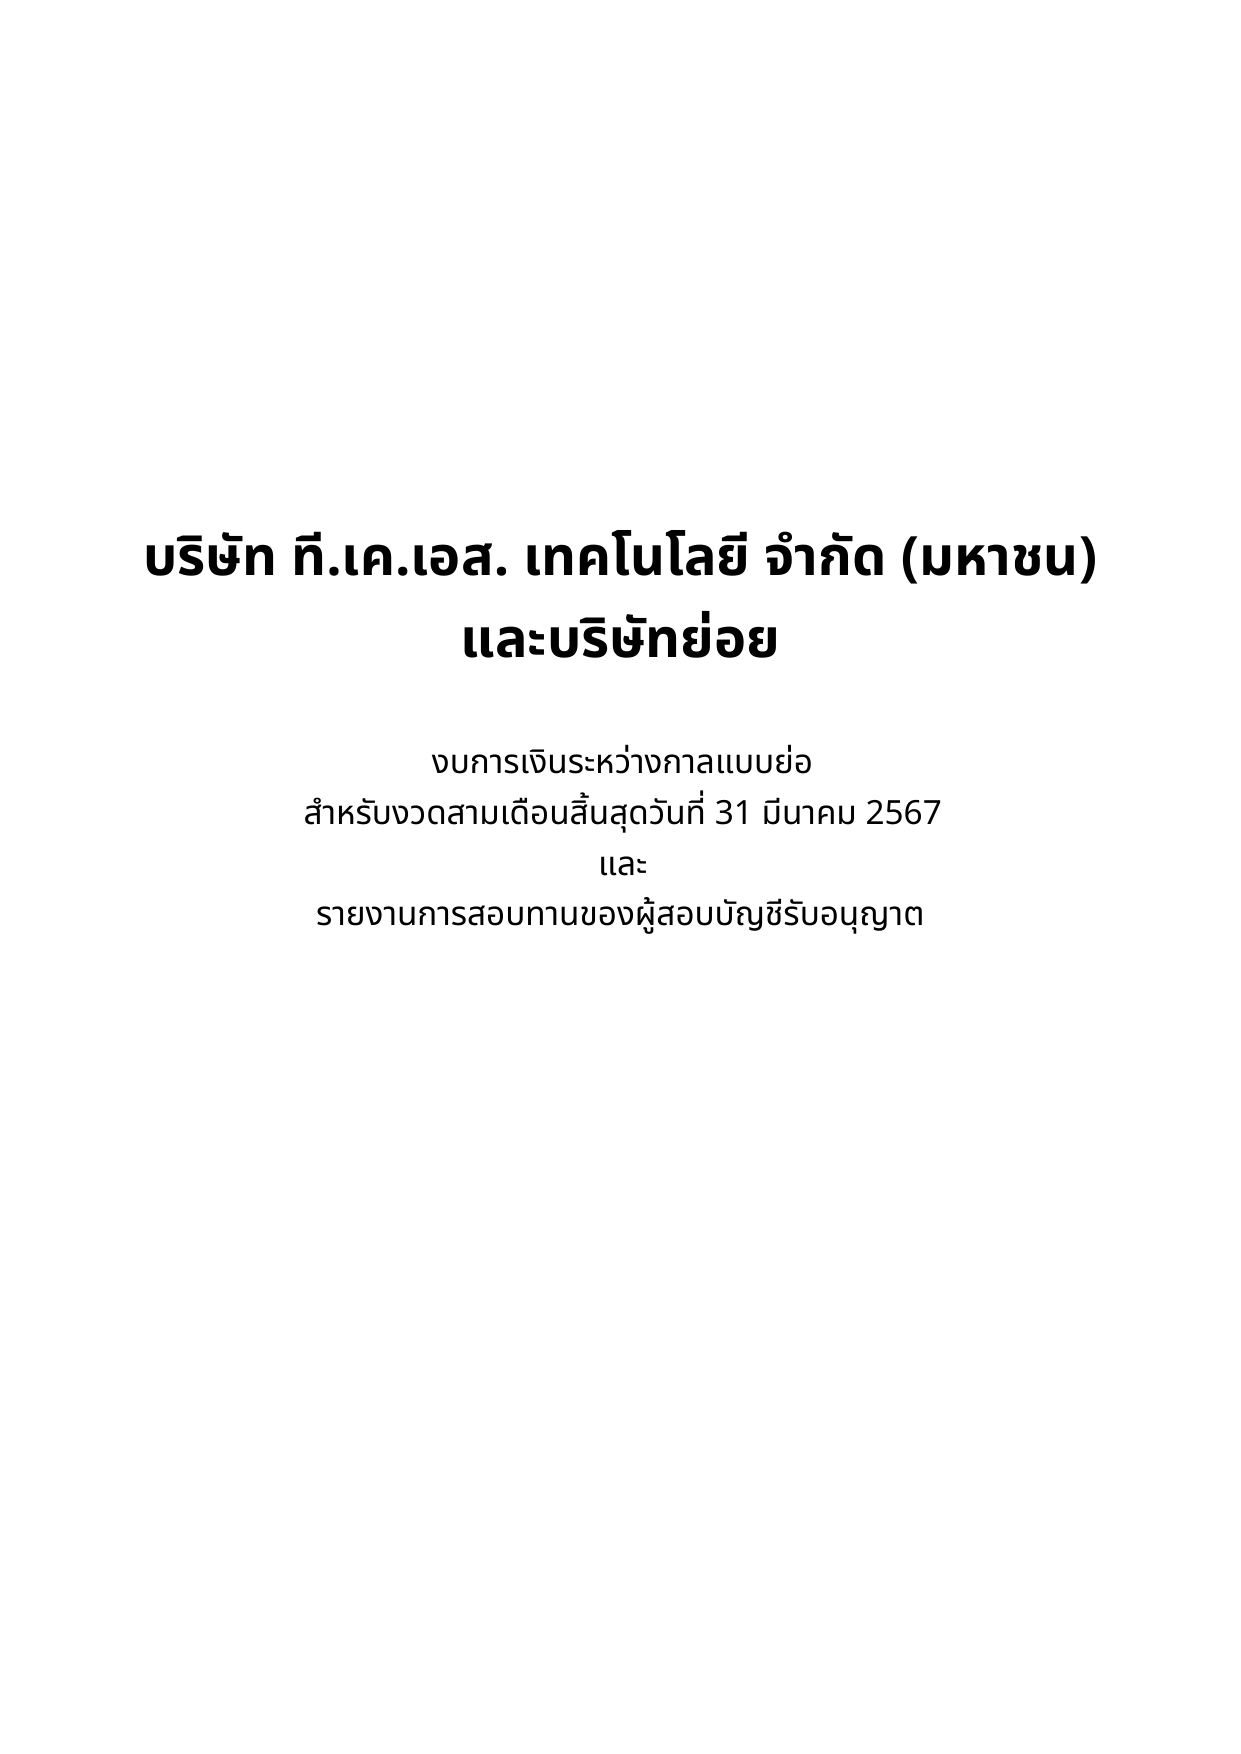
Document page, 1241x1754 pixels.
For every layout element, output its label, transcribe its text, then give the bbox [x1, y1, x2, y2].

subtitle รายงานการสอบทานของผู้สอบบัญชีรับอนุญาต [120, 890, 1120, 940]
subtitle และ [120, 839, 1125, 890]
subtitle สำหรับงวดสามเดือนสิ้นสุดวันที่ 31 มีนาคม 2567 [120, 789, 1125, 839]
text บริษัท ที.เค.เอส. เทคโนโลยี จำกัด (มหาชน) และบริษัทย่อย [120, 517, 1120, 682]
subtitle งบการเงินระหว่างกาลแบบย่อ [120, 738, 1125, 789]
